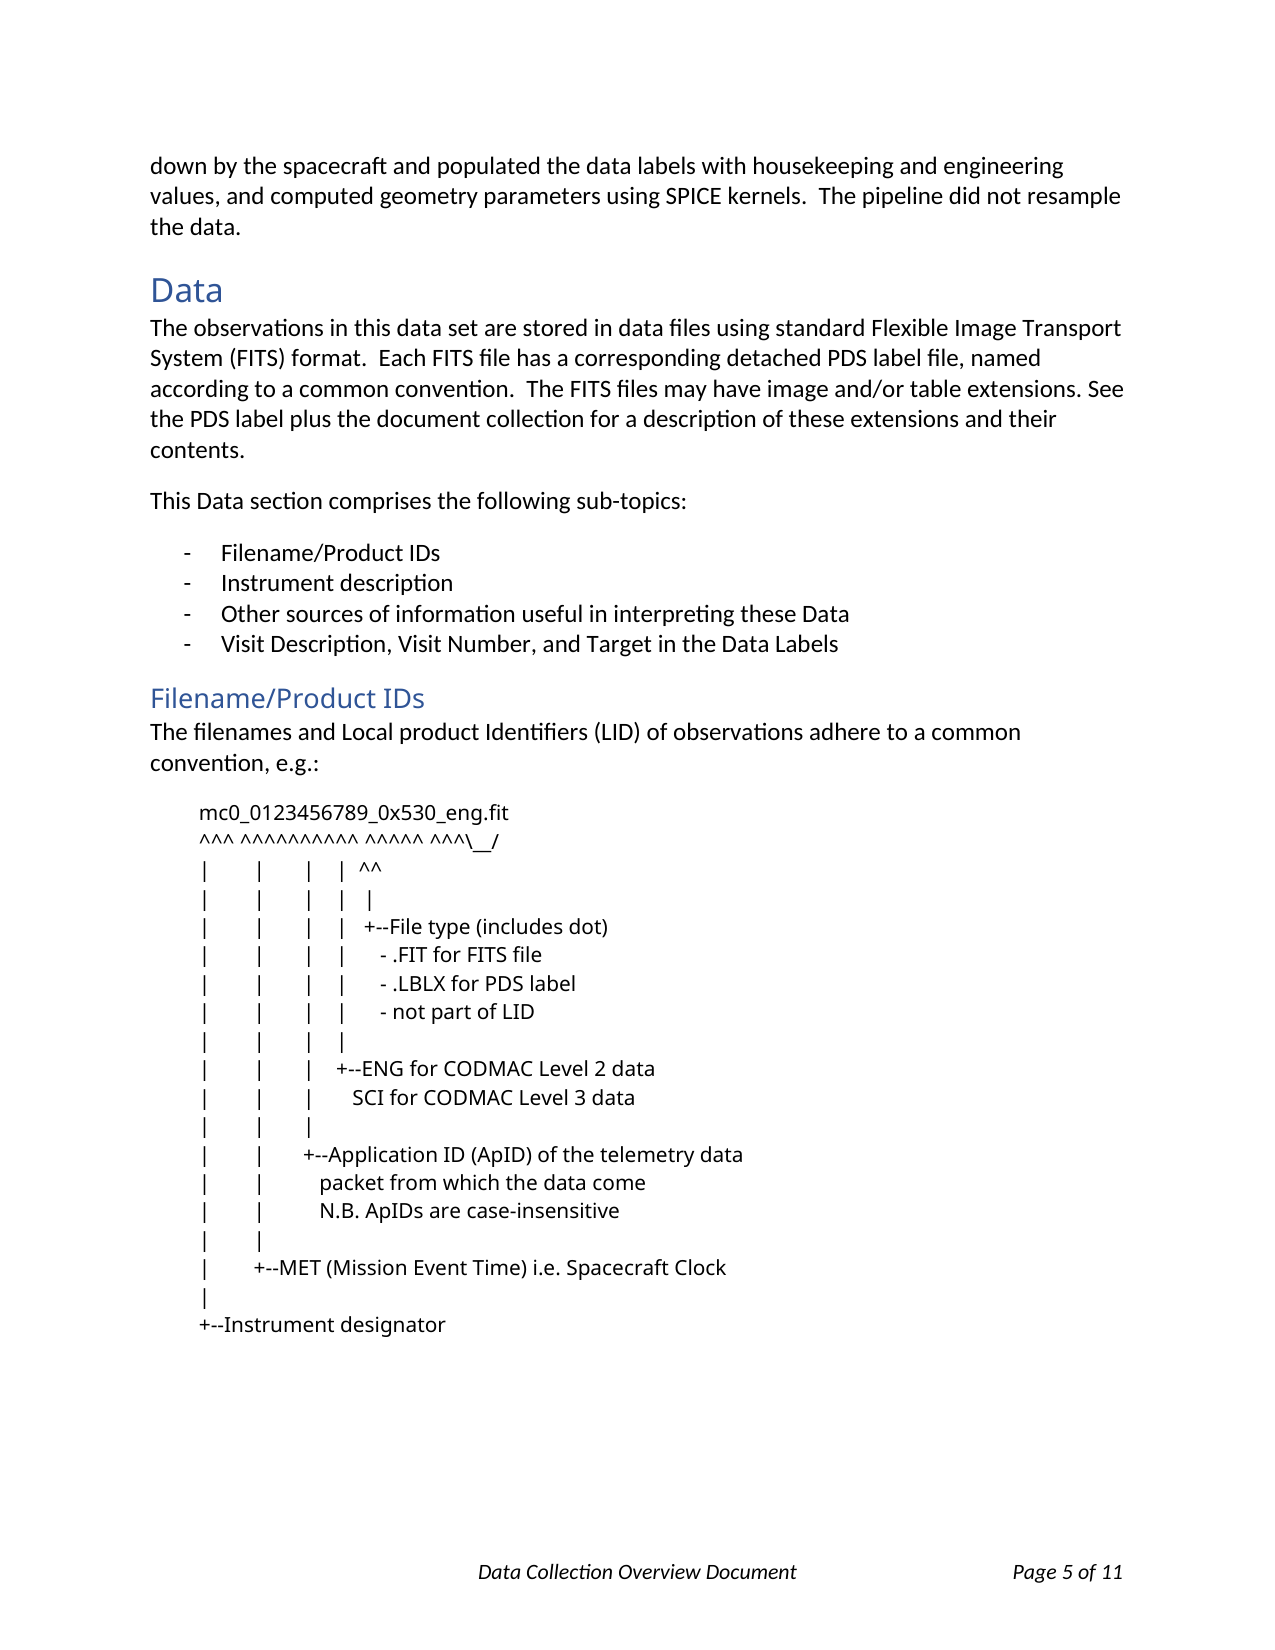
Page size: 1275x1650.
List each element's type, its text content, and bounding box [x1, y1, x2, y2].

subtitle Data [150, 267, 1125, 312]
text mc0_0123456789_0x530_eng.fit [150, 798, 1125, 827]
text | | +--Application ID (ApID) of the telemetry data [150, 1140, 1125, 1168]
text | | | | - .FIT for FITS file [150, 941, 1125, 969]
text | | | | - not part of LID [150, 997, 1125, 1026]
text | | | | ^^ [150, 855, 1125, 884]
list Visit Description, Visit Number, and Target in the Data Labels [183, 628, 1125, 659]
text The filenames and Local product Identifiers (LID) of observations adhere to a common convention, e.g.: [150, 717, 1125, 778]
text | | packet from which the data come [150, 1168, 1125, 1197]
text | | | | - .LBLX for PDS label [150, 969, 1125, 997]
list Other sources of information useful in interpreting these Data [183, 598, 1125, 628]
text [150, 150, 1125, 242]
text | | | | | [150, 884, 1125, 912]
list Instrument description [183, 567, 1125, 598]
text | | | +--ENG for CODMAC Level 2 data [150, 1054, 1125, 1083]
text | | | SCI for CODMAC Level 3 data [150, 1083, 1125, 1111]
text | | [150, 1225, 1125, 1253]
text | +--MET (Mission Event Time) i.e. Spacecraft Clock [150, 1253, 1125, 1282]
text | [150, 1282, 1125, 1310]
text | | | [150, 1111, 1125, 1140]
text | | | | +--File type (includes dot) [150, 912, 1125, 941]
text The observations in this data set are stored in data files using standard Flexible Image Transport System (FITS) format. Each FITS file has a corresponding detached PDS label file, named according to a common convention. The FITS files may have image and/or table extensions. See the PDS label plus the document collection for a description of these extensions and their contents. [150, 312, 1125, 464]
list Filename/Product IDs [183, 537, 1125, 567]
text ^^^ ^^^^^^^^^^ ^^^^^ ^^^\__/ [150, 827, 1125, 855]
text | | N.B. ApIDs are case-insensitive [150, 1197, 1125, 1225]
text This Data section comprises the following sub-topics: [150, 485, 1125, 516]
subtitle Filename/Product IDs [150, 680, 1125, 717]
text | | | | [150, 1026, 1125, 1054]
text +--Instrument designator [150, 1310, 1125, 1339]
